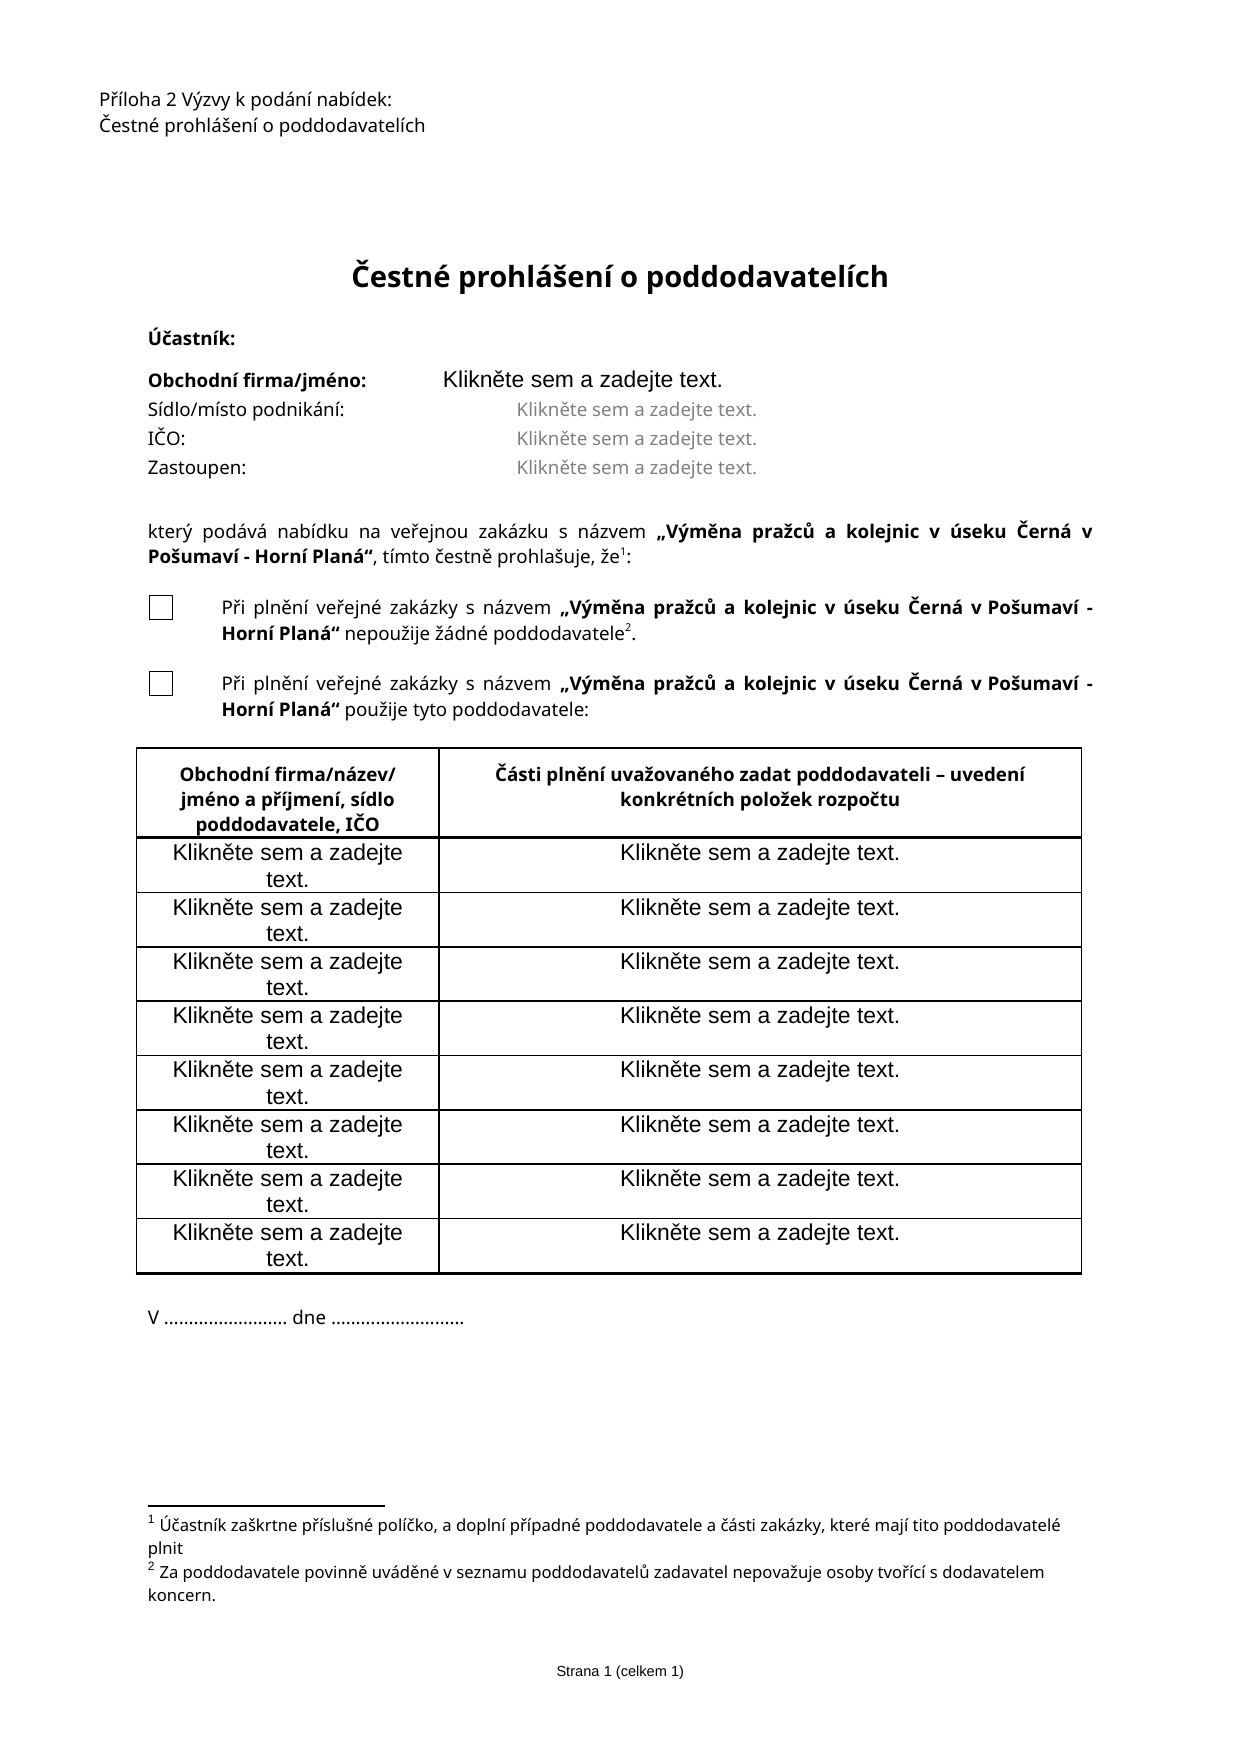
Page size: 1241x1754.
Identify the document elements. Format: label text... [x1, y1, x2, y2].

text Obchodní firma/jméno: [148, 364, 1093, 393]
text V ………………….… dne ……………………… [148, 1300, 1092, 1329]
text Při plnění veřejné zakázky s názvem „Výměna pražců a kolejnic v úseku Černá v Pošumaví - Horní Planá“ nepoužije žádné poddodavatele. [148, 594, 1093, 645]
text Při plnění veřejné zakázky s názvem „Výměna pražců a kolejnic v úseku Černá v Pošumaví - Horní Planá“ použije tyto poddodavatele: [148, 670, 1093, 721]
table_header Obchodní firma/název/ jméno a příjmení, sídlo poddodavatele, IČO [137, 749, 438, 836]
text který podává nabídku na veřejnou zakázku s názvem „Výměna pražců a kolejnic v úseku Černá v Pošumaví - Horní Planá“, tímto čestně prohlašuje, že: [148, 518, 1093, 569]
text Účastník: [148, 321, 1093, 352]
text Zastoupen: [148, 451, 1093, 480]
table_header Části plnění uvažovaného zadat poddodavateli – uvedení konkrétních položek rozpočtu [440, 749, 1081, 836]
text Sídlo/místo podnikání: [148, 393, 1093, 422]
title Čestné prohlášení o poddodavatelích [148, 256, 1093, 296]
text IČO: [148, 422, 1093, 451]
